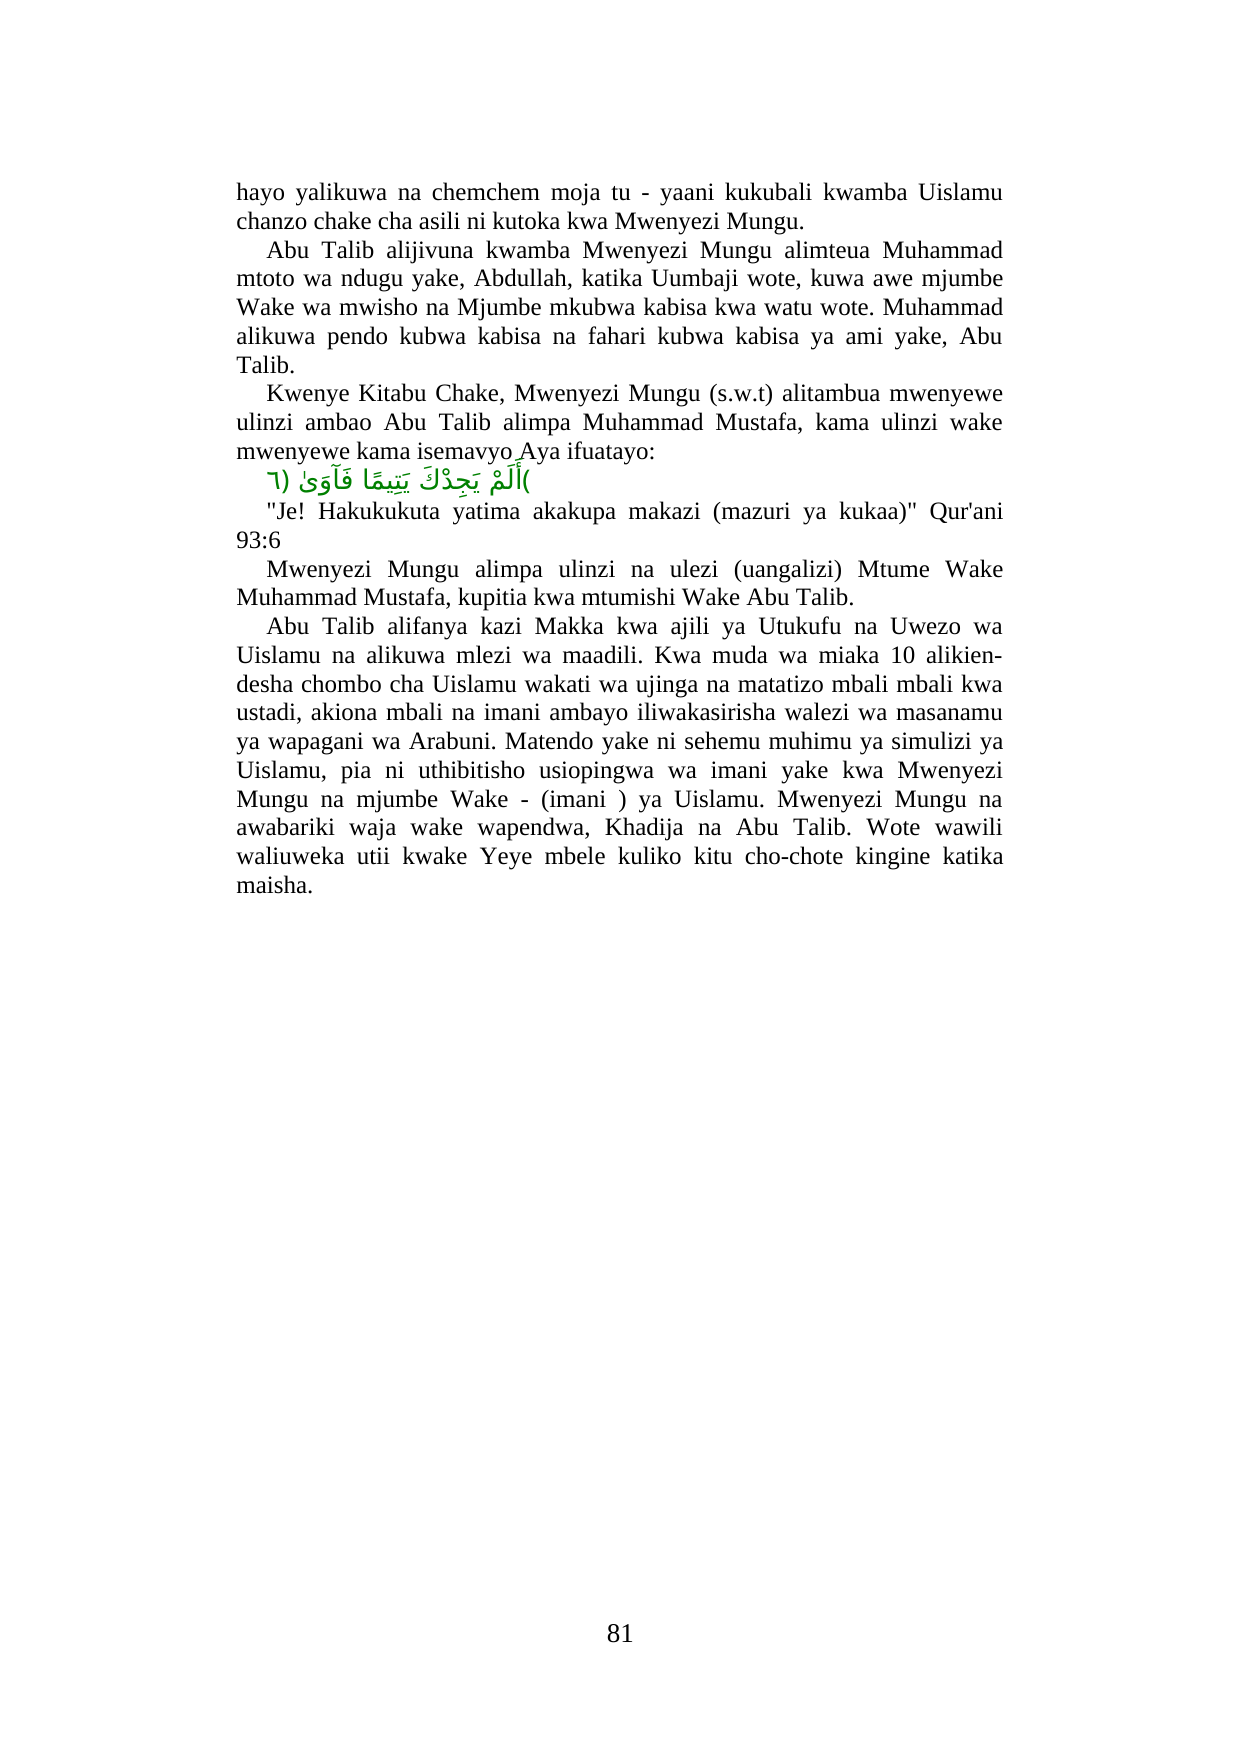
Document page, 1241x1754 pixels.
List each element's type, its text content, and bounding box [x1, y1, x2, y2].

text Kwenye Kitabu Chake, Mwenyezi Mungu (s.w.t) alitambua mwenyewe ulinzi ambao Abu Talib alimpa Muhammad Mustafa, kama ulinzi wake mwenyewe kama isemavyo Aya ifuatayo: [236, 378, 1004, 465]
text Abu Talib alijivuna kwamba Mwenyezi Mungu alimteua Muhammad mtoto wa ndugu yake, Abdullah, katika Uumbaji wote, kuwa awe mjumbe Wake wa mwisho na Mjumbe mkubwa kabisa kwa watu wote. Muhammad alikuwa pendo kubwa kabisa na fahari kubwa kabisa ya ami yake, Abu Talib. [236, 235, 1004, 378]
text أَلَمْ يَجِدْكَ يَتِيمًا فَآوَىٰ ﴿٦﴾ [236, 465, 1004, 496]
text "Je! Hakukukuta yatima akakupa makazi (mazuri ya kukaa)" Qur'ani 93:6 [236, 496, 1004, 554]
text Abu Talib alifanya kazi Makka kwa ajili ya Utukufu na Uwezo wa Uislamu na alikuwa mlezi wa maadili. Kwa muda wa miaka 10 alikien-desha chombo cha Uislamu wakati wa ujinga na matatizo mbali mbali kwa ustadi, akiona mbali na imani ambayo iliwakasirisha walezi wa masanamu ya wapagani wa Arabuni. Matendo yake ni sehemu muhimu ya simulizi ya Uislamu, pia ni uthibitisho usiopingwa wa imani yake kwa Mwenyezi Mungu na mjumbe Wake - (imani ) ya Uislamu. Mwenyezi Mungu na awabariki waja wake wapendwa, Khadija na Abu Talib. Wote wawili waliuweka utii kwake Yeye mbele kuliko kitu cho-chote kingine katika maisha. [236, 611, 1004, 899]
text Mwenyezi Mungu alimpa ulinzi na ulezi (uangalizi) Mtume Wake Muhammad Mustafa, kupitia kwa mtumishi Wake Abu Talib. [236, 554, 1004, 611]
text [236, 177, 1004, 235]
